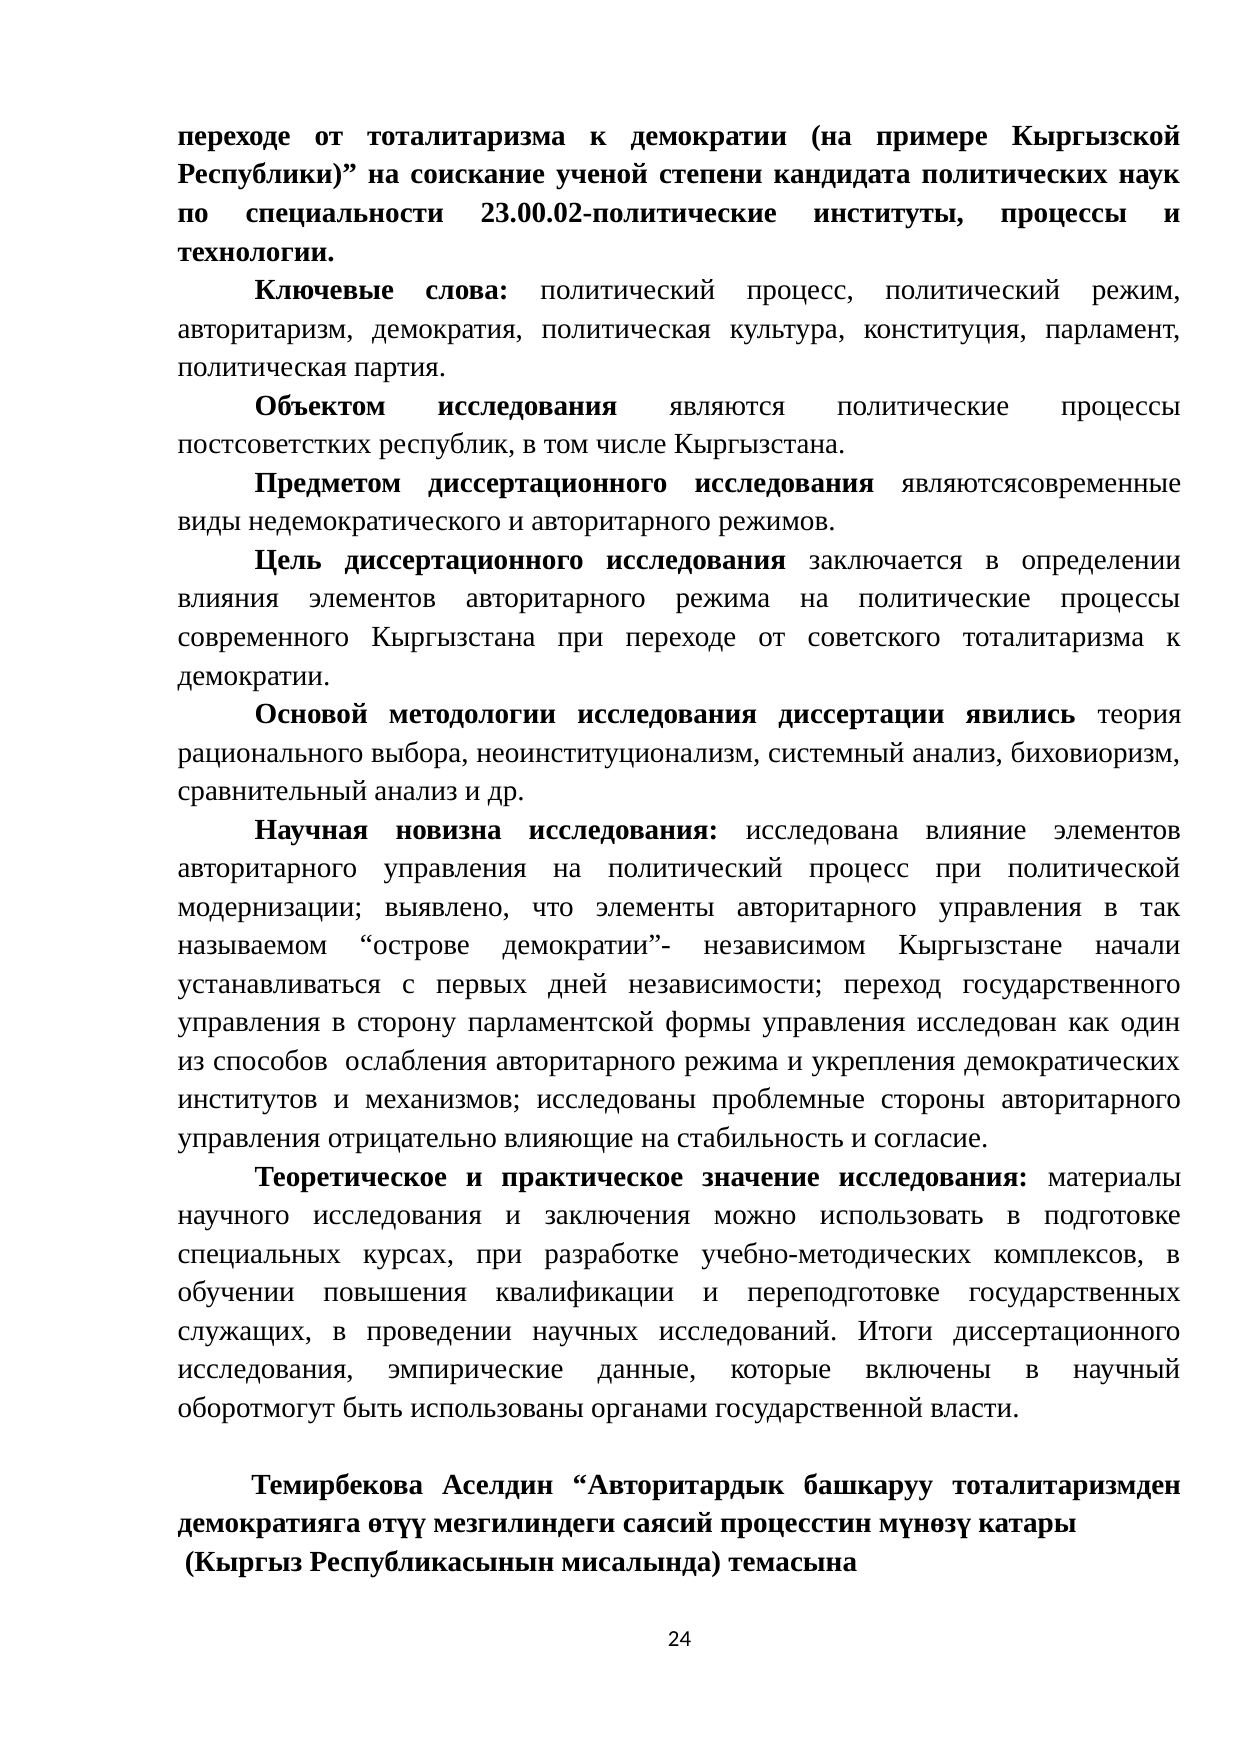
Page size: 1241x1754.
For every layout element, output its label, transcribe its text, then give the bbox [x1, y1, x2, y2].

text Основой методологии исследования диссертации явились теория рационального выбора, неоинституционализм, системный анализ, биховиоризм, сравнительный анализ и др. [177, 696, 1181, 807]
text Цель диссертационного исследования заключается в определении влияния элементов авторитарного режима на политические процессы современного Кыргызстана при переходе от советского тоталитаризма к демократии. [177, 542, 1181, 691]
text Научная новизна исследования: исследована влияние элементов авторитарного управления на политический процесс при политической модернизации; выявлено, что элементы авторитарного управления в так называемом “острове демократии”- независимом Кыргызстане начали устанавливаться с первых дней независимости; переход государственного управления в сторону парламентской формы управления исследован как один из способов ослабления авторитарного режима и укрепления демократических институтов и механизмов; исследованы проблемные стороны авторитарного управления отрицательно влияющие на стабильность и согласие. [177, 812, 1181, 1154]
text Ключевые слова: политический процесс, политический режим, авторитаризм, демократия, политическая культура, конституция, парламент, политическая партия. [177, 272, 1181, 383]
text Объектом исследования являются политические процессы постсоветстких республик, в том числе Кыргызстана. [177, 388, 1181, 460]
text (Кыргыз Республикасынын мисалында) темасына [177, 1544, 1181, 1578]
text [177, 118, 1181, 267]
text Теоретическое и практическое значение исследования: материалы научного исследования и заключения можно использовать в подготовке специальных курсах, при разработке учебно-методических комплексов, в обучении повышения квалификации и переподготовке государственных служащих, в проведении научных исследований. Итоги диссертационного исследования, эмпирические данные, которые включены в научный оборотмогут быть использованы органами государственной власти. [177, 1159, 1181, 1423]
text Предметом диссертационного исследования являютсясовременные виды недемократического и авторитарного режимов. [177, 465, 1181, 537]
text Темирбекова Аселдин “Авторитардык башкаруу тоталитаризмден демократияга өтүү мезгилиндеги саясий процесстин мүнөзү катары [177, 1467, 1181, 1539]
